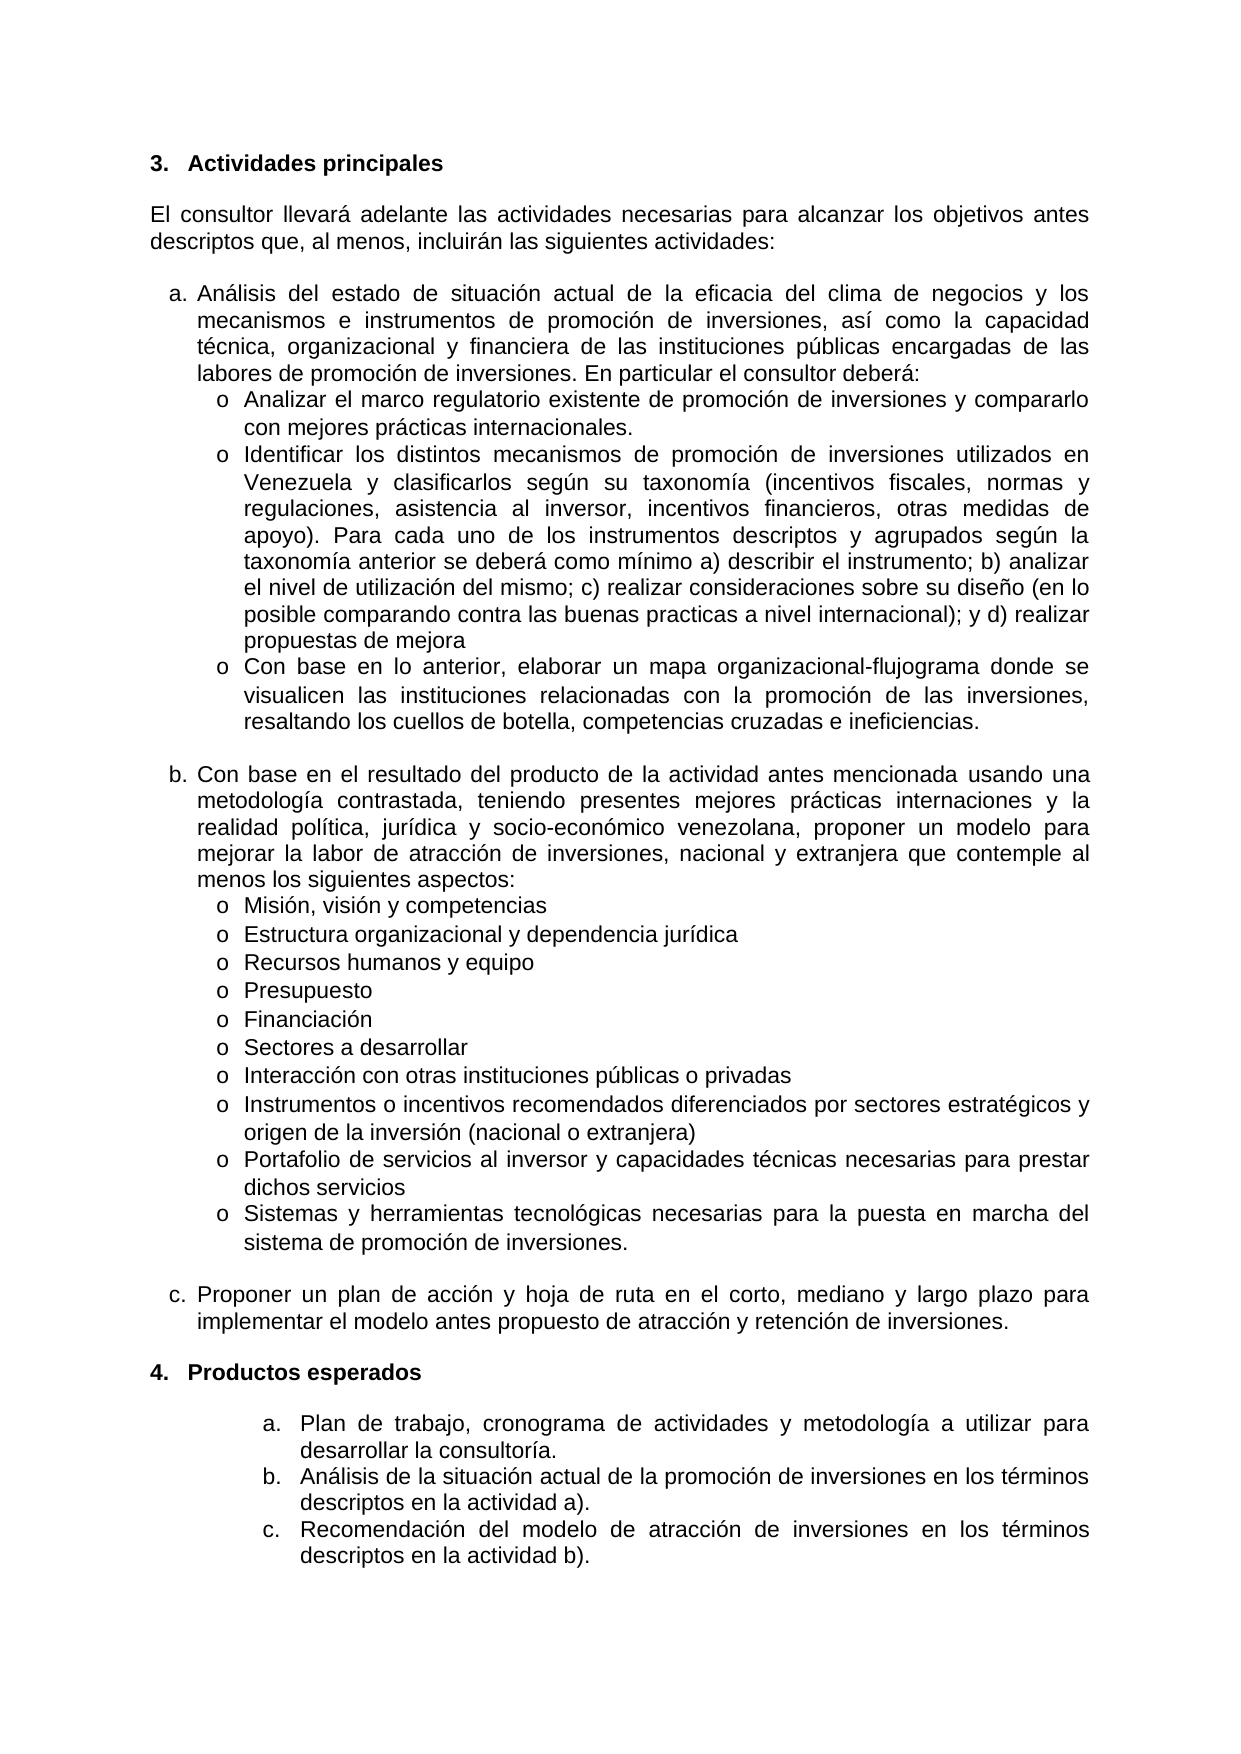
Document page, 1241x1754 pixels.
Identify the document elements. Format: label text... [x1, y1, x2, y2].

list Recursos humanos y equipo [216, 949, 1090, 977]
list Portafolio de servicios al inversor y capacidades técnicas necesarias para prestar dichos servicios [216, 1146, 1090, 1200]
list Análisis del estado de situación actual de la eficacia del clima de negocios y los mecanismos e instrumentos de promoción de inversiones, así como la capacidad técnica, organizacional y financiera de las instituciones públicas encargadas de las labores de promoción de inversiones. En particular el consultor deberá: [169, 280, 1090, 386]
list Sectores a desarrollar [216, 1034, 1090, 1062]
list Misión, visión y competencias [216, 892, 1090, 921]
list Estructura organizacional y dependencia jurídica [216, 921, 1090, 949]
list Presupuesto [216, 977, 1090, 1006]
list Identificar los distintos mecanismos de promoción de inversiones utilizados en Venezuela y clasificarlos según su taxonomía (incentivos fiscales, normas y regulaciones, asistencia al inversor, incentivos financieros, otras medidas de apoyo). Para cada uno de los instrumentos descriptos y agrupados según la taxonomía anterior se deberá como mínimo a) describir el instrumento; b) analizar el nivel de utilización del mismo; c) realizar consideraciones sobre su diseño (en lo posible comparando contra las buenas practicas a nivel internacional); y d) realizar propuestas de mejora [216, 441, 1090, 653]
list Análisis de la situación actual de la promoción de inversiones en los términos descriptos en la actividad a). [262, 1463, 1090, 1516]
list Proponer un plan de acción y hoja de ruta en el corto, mediano y largo plazo para implementar el modelo antes propuesto de atracción y retención de inversiones. [169, 1281, 1090, 1334]
list Con base en lo anterior, elaborar un mapa organizacional-flujograma donde se visualicen las instituciones relacionadas con la promoción de las inversiones, resaltando los cuellos de botella, competencias cruzadas e ineficiencias. [216, 653, 1090, 734]
list Actividades principales [150, 150, 1090, 176]
list Sistemas y herramientas tecnológicas necesarias para la puesta en marcha del sistema de promoción de inversiones. [216, 1200, 1090, 1255]
list Plan de trabajo, cronograma de actividades y metodología a utilizar para desarrollar la consultoría. [262, 1410, 1090, 1463]
text El consultor llevará adelante las actividades necesarias para alcanzar los objetivos antes descriptos que, al menos, incluirán las siguientes actividades: [150, 201, 1090, 254]
list Interacción con otras instituciones públicas o privadas [216, 1062, 1090, 1091]
list Productos esperados [150, 1359, 1090, 1385]
list Recomendación del modelo de atracción de inversiones en los términos descriptos en la actividad b). [262, 1516, 1090, 1568]
list Instrumentos o incentivos recomendados diferenciados por sectores estratégicos y origen de la inversión (nacional o extranjera) [216, 1091, 1090, 1146]
list Financiación [216, 1006, 1090, 1034]
list Analizar el marco regulatorio existente de promoción de inversiones y compararlo con mejores prácticas internacionales. [216, 386, 1090, 441]
list Con base en el resultado del producto de la actividad antes mencionada usando una metodología contrastada, teniendo presentes mejores prácticas internaciones y la realidad política, jurídica y socio-económico venezolana, proponer un modelo para mejorar la labor de atracción de inversiones, nacional y extranjera que contemple al menos los siguientes aspectos: [169, 761, 1090, 892]
